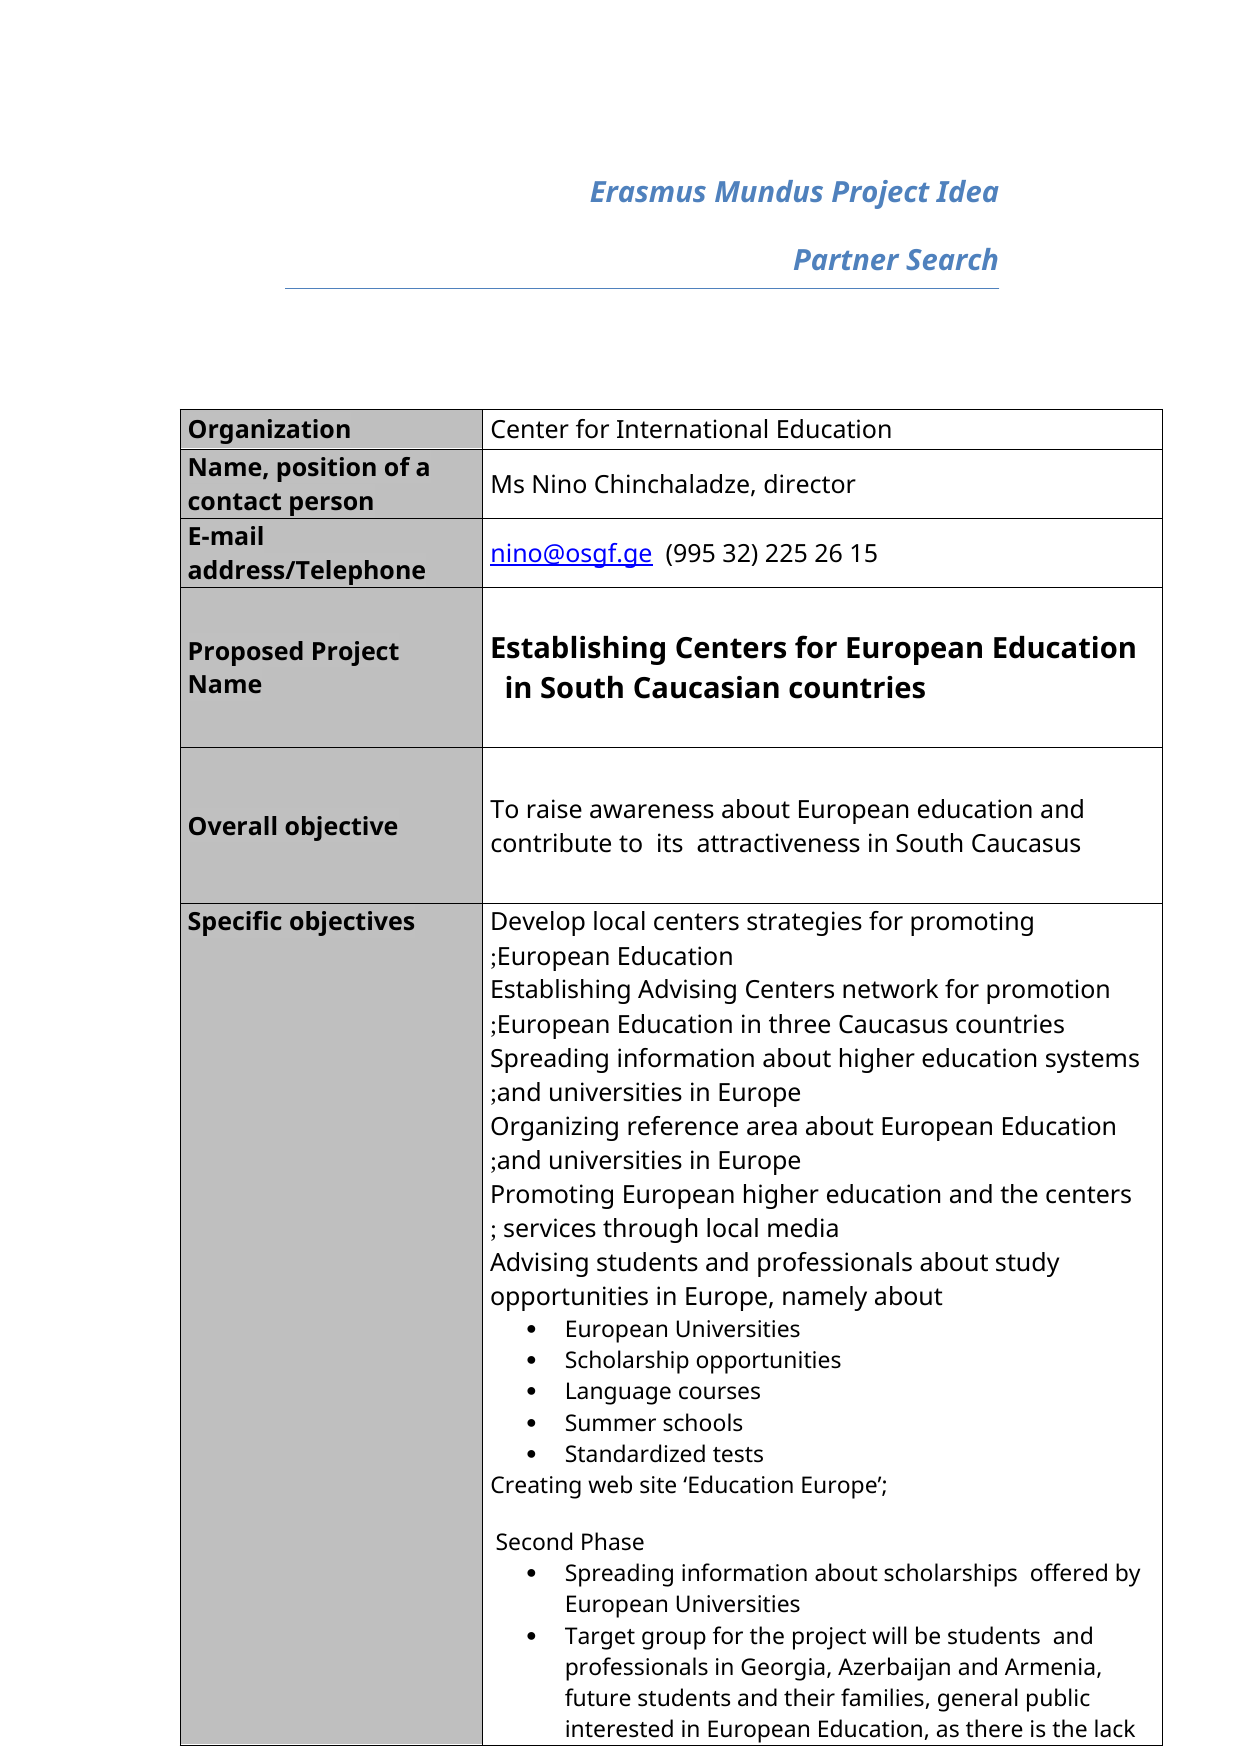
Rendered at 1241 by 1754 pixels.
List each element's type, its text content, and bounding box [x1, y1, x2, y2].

table_cell nino@osgf.ge (995 32) 225 26 15 [483, 519, 1162, 587]
table_cell Name, position of a contact person [181, 450, 482, 518]
table_cell Ms Nino Chinchaladze, director [483, 450, 1162, 518]
table_cell Establishing Centers for European Education in South Caucasian countries [483, 588, 1162, 747]
table_header Organization [181, 410, 482, 448]
table_header Center for International Education [483, 410, 1162, 448]
text Erasmus Mundus Project Idea [285, 171, 999, 211]
table_cell Proposed Project Name [181, 588, 482, 747]
table_cell E-mail address/Telephone [264, 519, 482, 587]
table_cell To raise awareness about European education and contribute to its attractiveness in South Caucasus [483, 748, 1162, 903]
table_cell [483, 904, 1162, 1744]
text Partner Search [285, 240, 999, 288]
table_cell Overall objective [181, 748, 482, 903]
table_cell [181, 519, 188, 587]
table_cell Specific objectives [181, 904, 482, 1744]
